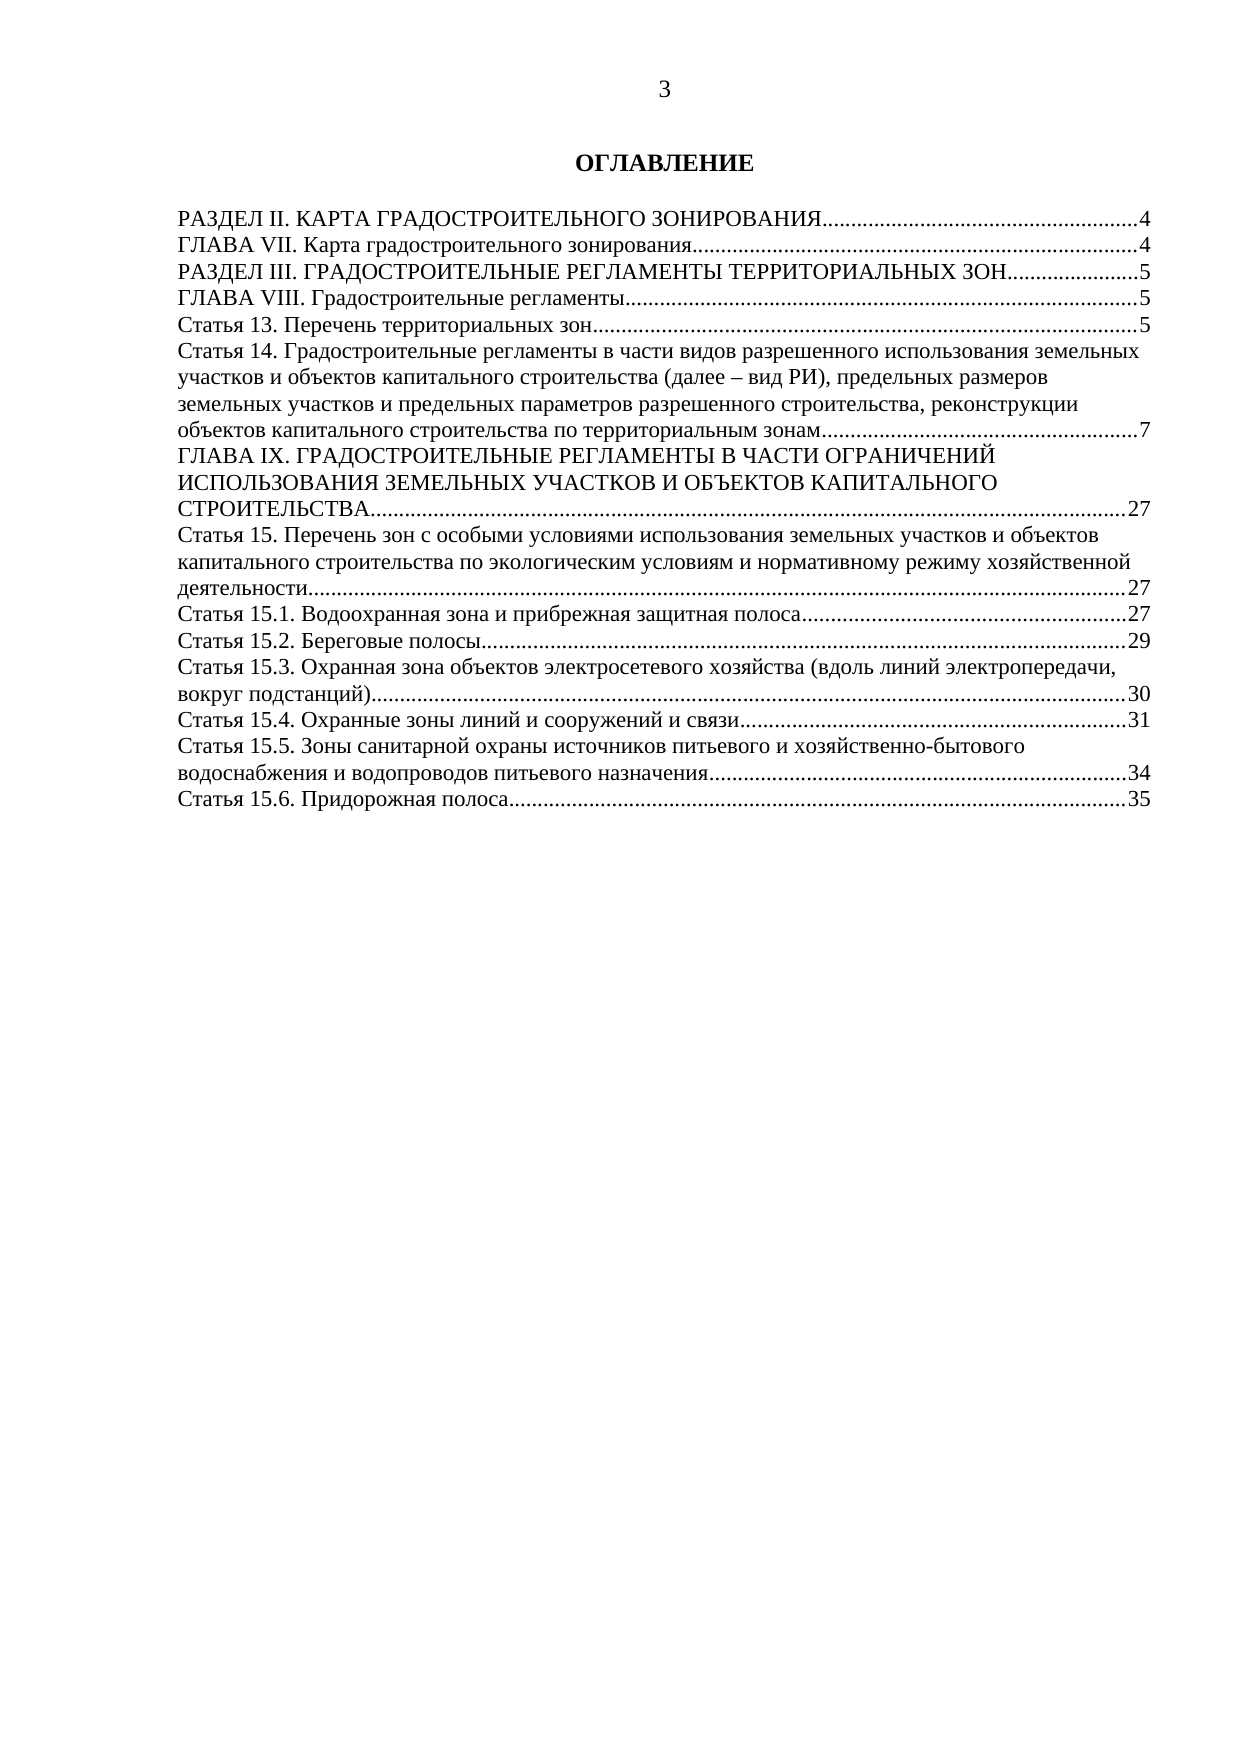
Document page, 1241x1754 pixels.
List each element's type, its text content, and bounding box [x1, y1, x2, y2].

text ОГЛАВЛЕНИЕ [177, 148, 1152, 176]
